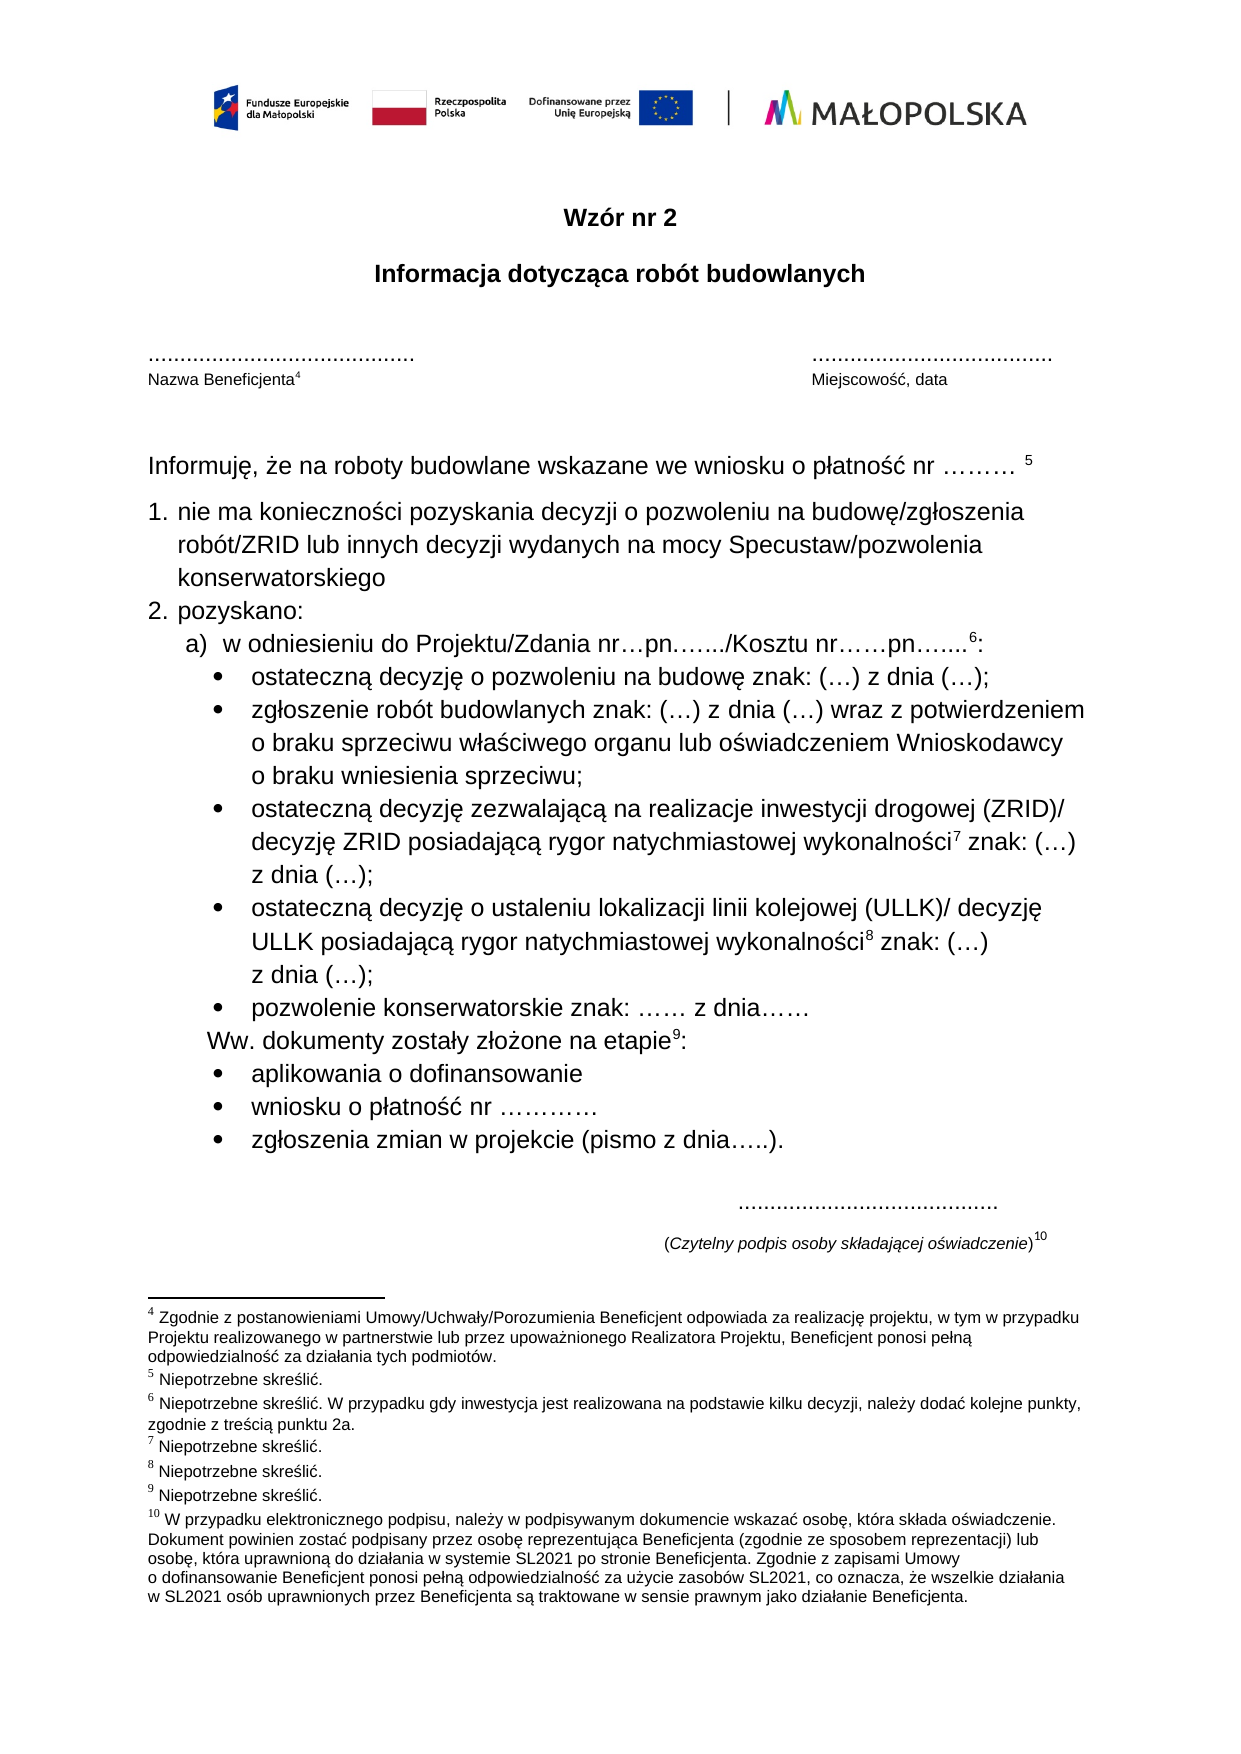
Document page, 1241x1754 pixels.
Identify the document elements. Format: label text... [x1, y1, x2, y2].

text Informuję, że na roboty budowlane wskazane we wniosku o płatność nr ……… [148, 451, 1093, 480]
text Wzór nr 2 [148, 203, 1093, 232]
text .......................................... ...................................... [148, 339, 1093, 366]
list ......................................... [695, 1188, 1093, 1214]
list zgłoszenie robót budowlanych znak: (…) z dnia (…) wraz z potwierdzeniem o braku sprzeciwu właściwego organu lub oświadczeniem Wnioskodawcy o braku wniesienia sprzeciwu; [213, 695, 1093, 790]
text Informacja dotycząca robót budowlanych [148, 259, 1093, 288]
list ostateczną decyzję o pozwoleniu na budowę znak: (…) z dnia (…); [213, 662, 1093, 691]
list ostateczną decyzję o ustaleniu lokalizacji linii kolejowej (ULLK)/ decyzję ULLK posiadającą rygor natychmiastowej wykonalności znak: (…) z dnia (…); [213, 893, 1093, 988]
list pozyskano: [148, 596, 1093, 625]
list ostateczną decyzję zezwalającą na realizacje inwestycji drogowej (ZRID)/ decyzję ZRID posiadającą rygor natychmiastowej wykonalności znak: (…) z dnia (…); [213, 794, 1093, 889]
list wniosku o płatność nr ………… [213, 1092, 1093, 1121]
picture [202, 73, 1039, 142]
text Nazwa Beneficjenta Miejscowość, data [148, 370, 1093, 389]
list pozwolenie konserwatorskie znak: …… z dnia…… [213, 993, 1093, 1021]
list w odniesieniu do Projektu/Zdania nr…pn.….../Kosztu nr……pn…....: [185, 629, 1093, 658]
list nie ma konieczności pozyskania decyzji o pozwoleniu na budowę/zgłoszenia robót/ZRID lub innych decyzji wydanych na mocy Specustaw/pozwolenia konserwatorskiego [148, 497, 1093, 592]
list (Czytelny podpis osoby składającej oświadczenie) [252, 1227, 1093, 1255]
list zgłoszenia zmian w projekcie (pismo z dnia…..). [213, 1125, 1093, 1184]
list aplikowania o dofinansowanie [213, 1059, 1093, 1088]
text Ww. dokumenty zostały złożone na etapie: [207, 1026, 1093, 1054]
